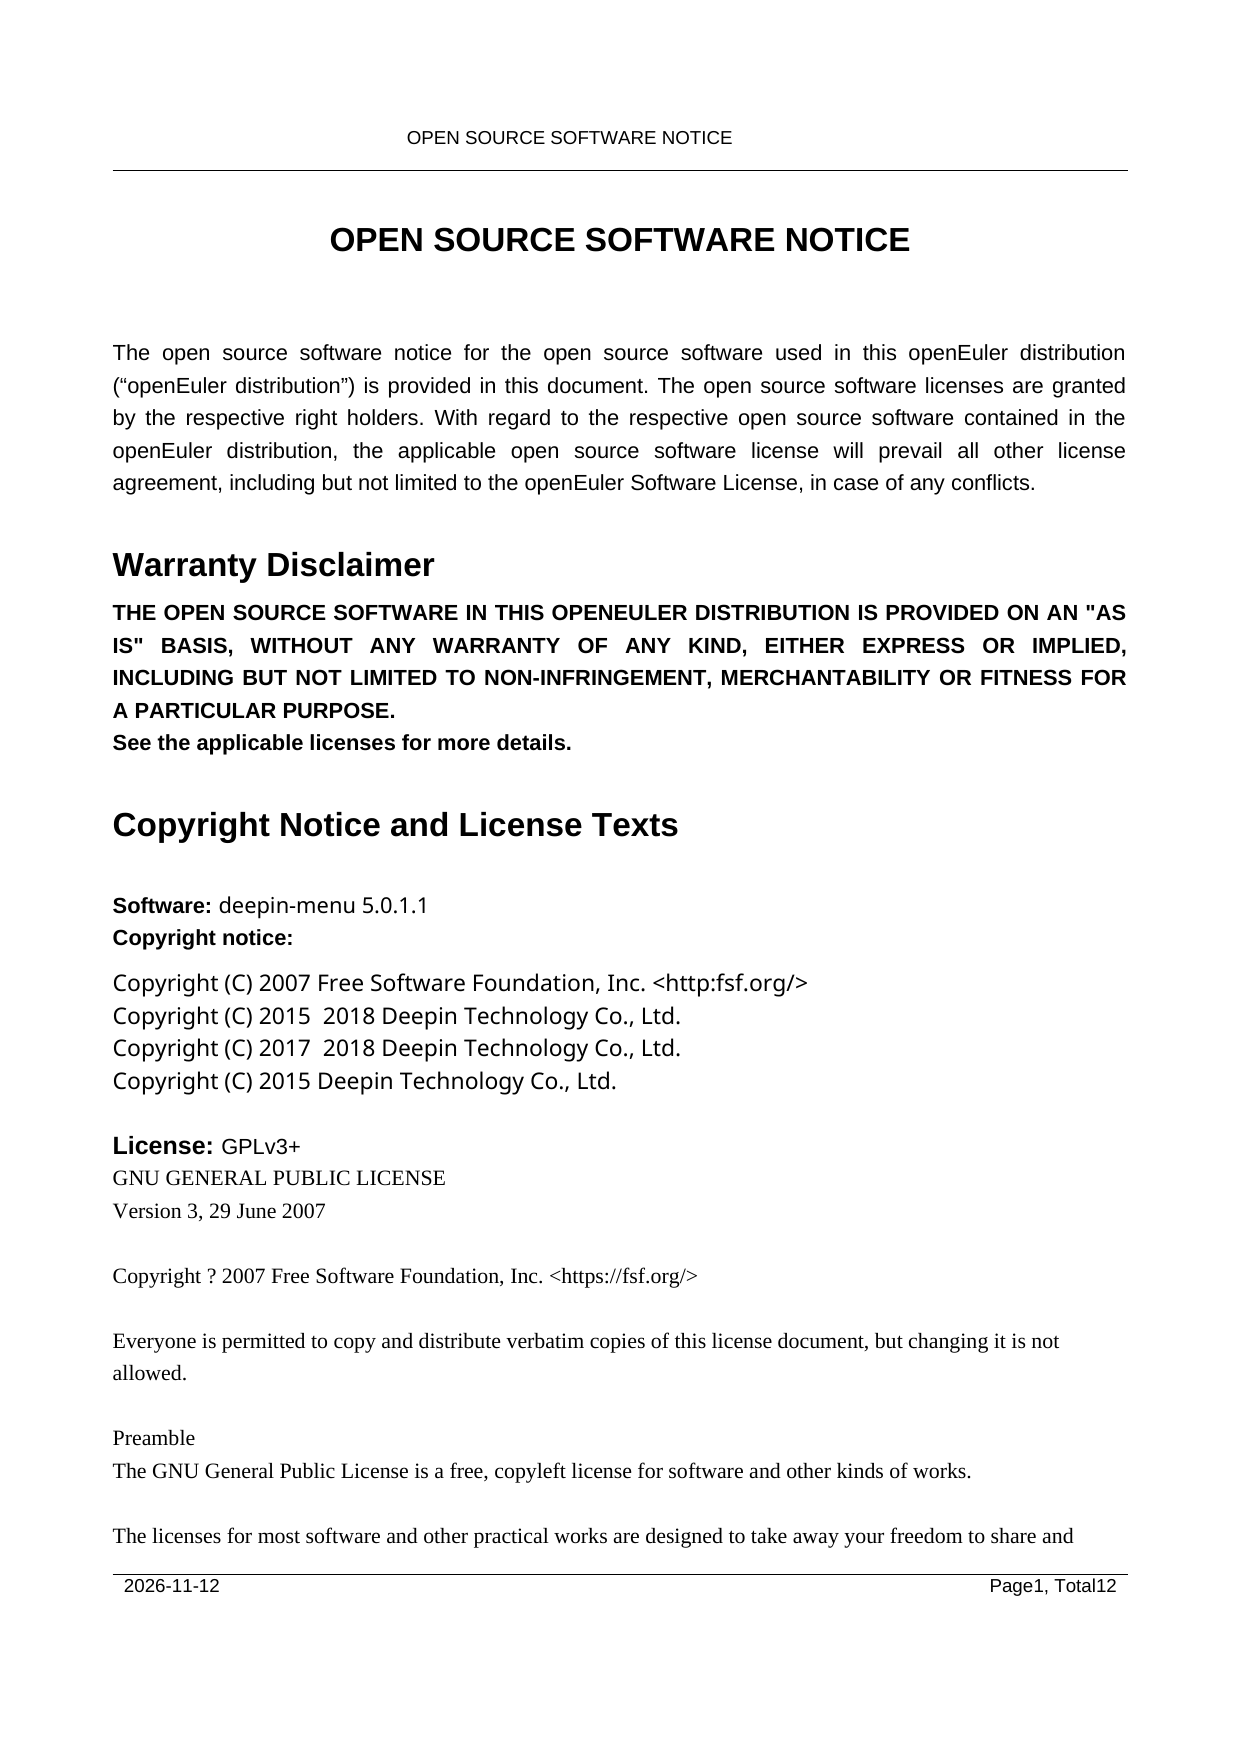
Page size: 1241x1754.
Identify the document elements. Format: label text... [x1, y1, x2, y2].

text Copyright (C) 2007 Free Software Foundation, Inc. <http:fsf.org/> Copyright (C) 2015 2018 Deepin Technology Co., Ltd. Copyright (C) 2017 2018 Deepin Technology Co., Ltd. Copyright (C) 2015 Deepin Technology Co., Ltd. [112, 966, 1128, 1129]
text Copyright notice: [112, 921, 1128, 954]
title Software: deepin-menu 5.0.1.1 [112, 889, 1128, 921]
text THE OPEN SOURCE SOFTWARE IN THIS OPENEULER DISTRIBUTION IS PROVIDED ON AN "AS IS" BASIS, WITHOUT ANY WARRANTY OF ANY KIND, EITHER EXPRESS OR IMPLIED, INCLUDING BUT NOT LIMITED TO NON-INFRINGEMENT, MERCHANTABILITY OR FITNESS FOR A PARTICULAR PURPOSE. See the applicable licenses for more details. [112, 596, 1128, 759]
text The open source software notice for the open source software used in this openEuler distribution (“openEuler distribution”) is provided in this document. The open source software licenses are granted by the respective right holders. With regard to the respective open source software contained in the openEuler distribution, the applicable open source software license will prevail all other license agreement, including but not limited to the openEuler Software License, in case of any conflicts. [112, 336, 1128, 499]
text OPEN SOURCE SOFTWARE NOTICE [112, 206, 1128, 271]
text Copyright Notice and License Texts [112, 791, 1128, 856]
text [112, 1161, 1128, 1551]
text Warranty Disclaimer [112, 531, 1128, 596]
text License: GPLv3+ [112, 1129, 1128, 1161]
